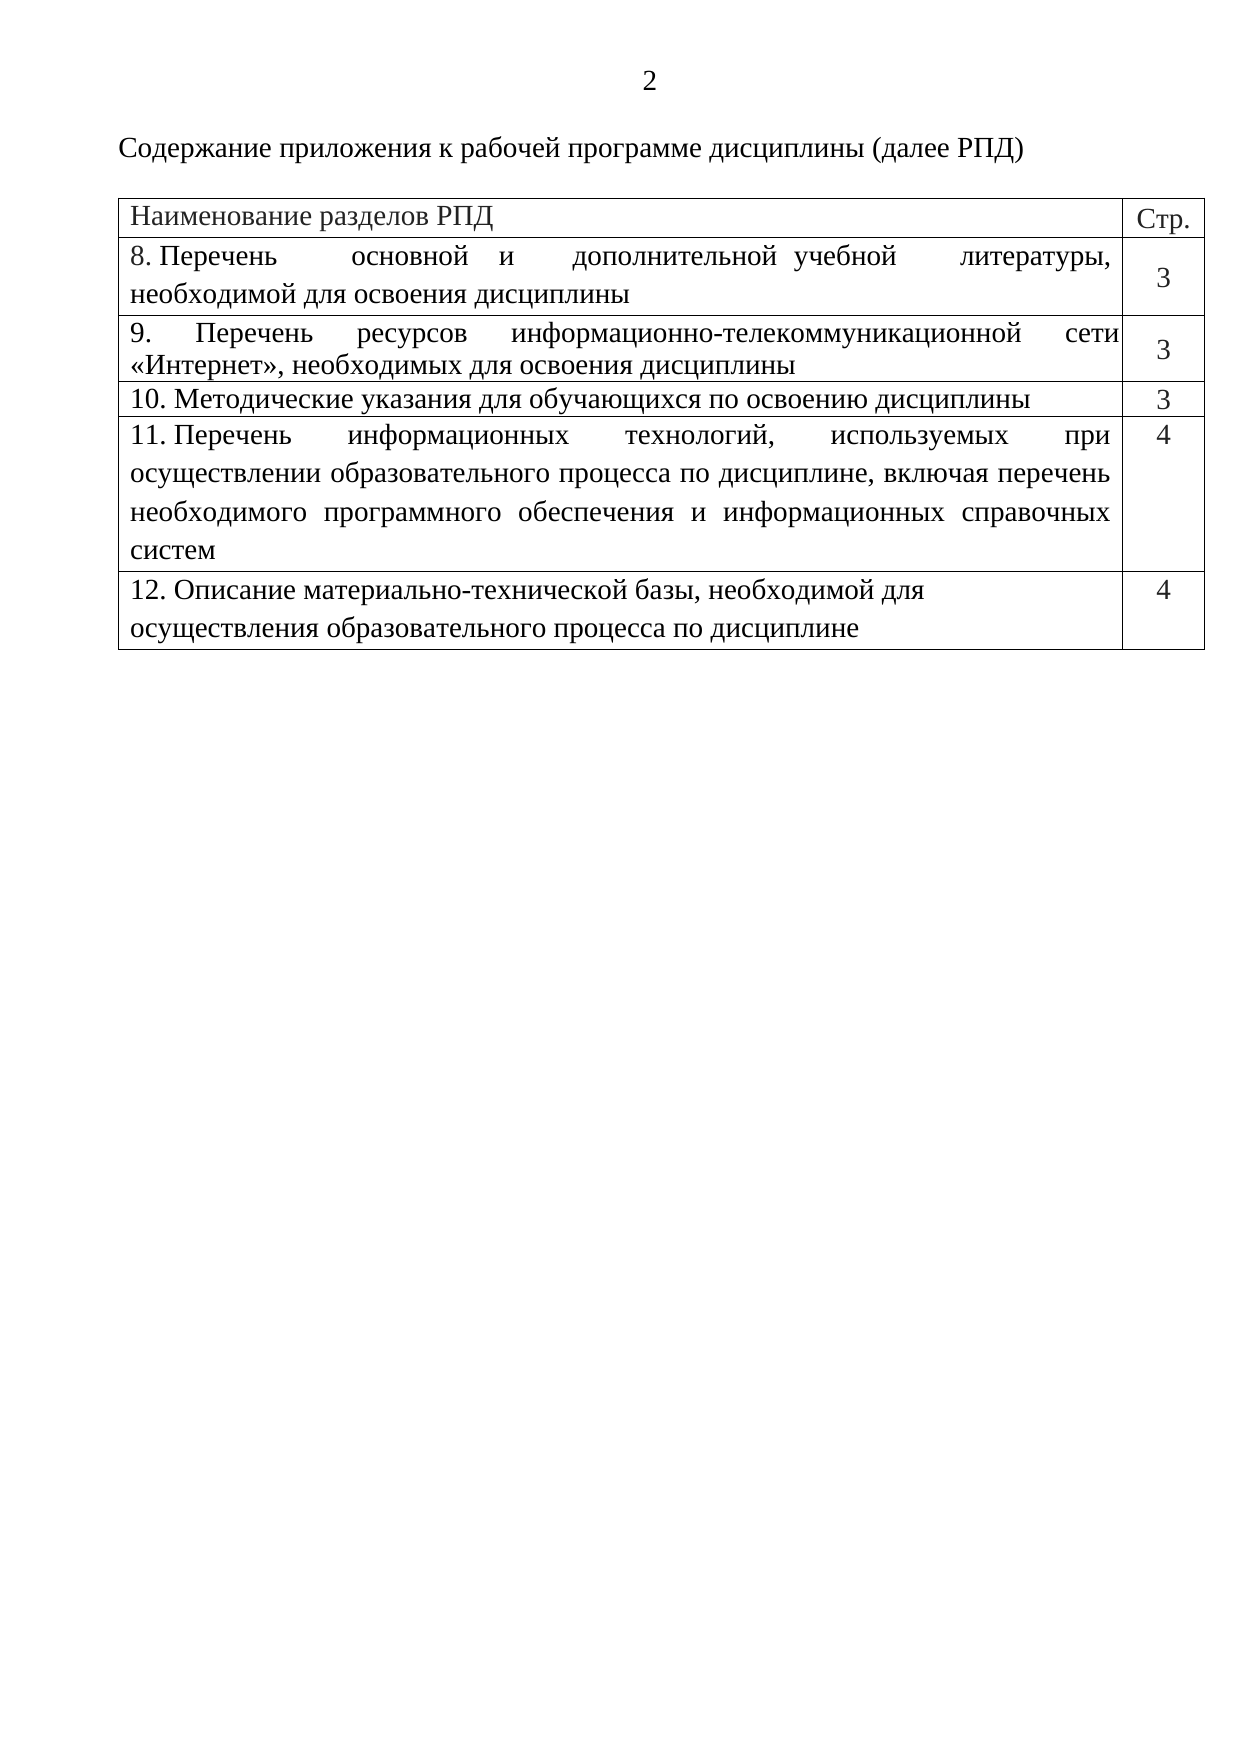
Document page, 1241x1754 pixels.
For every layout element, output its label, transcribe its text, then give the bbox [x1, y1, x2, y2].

text Содержание приложения к рабочей программе дисциплины (далее РПД) [118, 130, 1181, 164]
table_cell 8. Перечень основной и дополнительной учебной литературы, необходимой для освоения дисциплины [119, 238, 1122, 315]
table_cell 4 [1123, 572, 1204, 649]
table_cell 11. Перечень информационных технологий, используемых при осуществлении образовательного процесса по дисциплине, включая перечень необходимого программного обеспечения и информационных справочных систем [119, 417, 1122, 571]
table_cell 4 [1123, 417, 1204, 571]
table_cell 10. Методические указания для обучающихся по освоению дисциплины [119, 382, 1122, 416]
table_cell 3 [1123, 382, 1204, 416]
table_cell 9. Перечень ресурсов информационно-телекоммуникационной сети «Интернет», необходимых для освоения дисциплины [119, 316, 1122, 381]
table_cell 12. Описание материально-технической базы, необходимой для осуществления образовательного процесса по дисциплине [119, 572, 1122, 649]
table_header Наименование разделов РПД [119, 199, 1122, 237]
table_cell 3 [1123, 238, 1204, 315]
table_header Стр. [1123, 199, 1204, 237]
table_cell 3 [1123, 316, 1204, 381]
